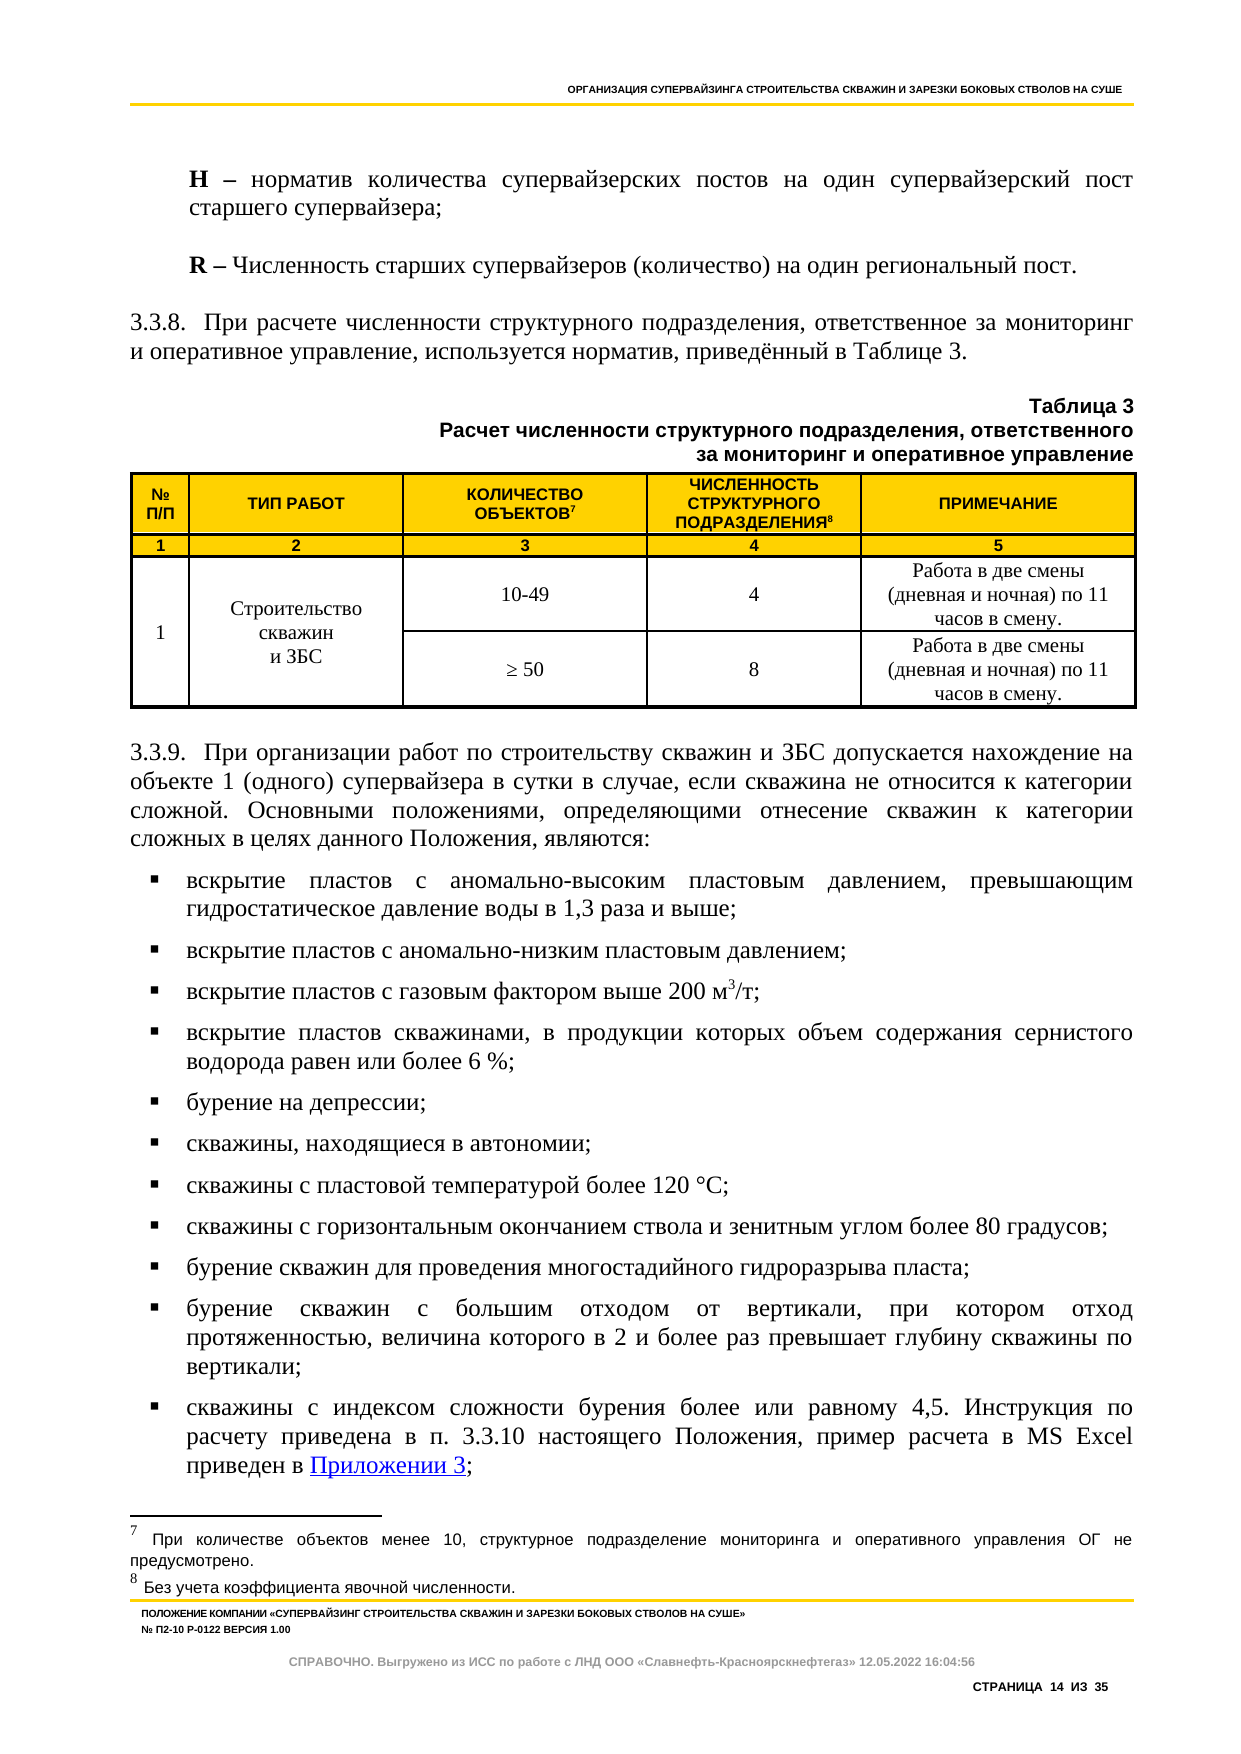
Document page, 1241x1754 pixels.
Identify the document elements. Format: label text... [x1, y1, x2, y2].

list вскрытие пластов с газовым фактором выше 200 м3/т; [149, 976, 1134, 1005]
list скважины, находящиеся в автономии; [149, 1128, 1134, 1157]
table_cell 1 [133, 536, 188, 555]
table_header ТИП РАБОТ [190, 475, 402, 532]
list скважины с индексом сложности бурения более или равному 4,5. Инструкция по расчету приведена в п. 3.3.10 настоящего Положения, пример расчета в MS Excel приведен в Приложении 3; [149, 1392, 1134, 1478]
list При организации работ по строительству скважин и ЗБС допускается нахождение на объекте 1 (одного) супервайзера в сутки в случае, если скважина не относится к категории сложной. Основными положениями, определяющими отнесение скважин к категории сложных в целях данного Положения, являются: [130, 737, 1134, 852]
list бурение на депрессии; [149, 1087, 1134, 1116]
table_header ЧИСЛЕННОСТЬ СТРУКТУРНОГО ПОДРАЗДЕЛЕНИЯ [648, 475, 860, 532]
table_cell 2 [190, 536, 402, 555]
list скважины с пластовой температурой более 120 °С; [149, 1170, 1134, 1198]
list скважины с горизонтальным окончанием ствола и зенитным углом более 80 градусов; [149, 1211, 1134, 1240]
table_cell 5 [862, 536, 1134, 555]
table_cell 4 [648, 536, 860, 555]
table_cell Работа в две смены (дневная и ночная) по 11 часов в смену. [862, 632, 1134, 705]
list вскрытие пластов скважинами, в продукции которых объем содержания сернистого водорода равен или более 6 %; [149, 1017, 1134, 1075]
table_cell 4 [648, 558, 860, 630]
table_header ПРИМЕЧАНИЕ [862, 475, 1134, 532]
list бурение скважин с большим отходом от вертикали, при котором отход протяженностью, величина которого в 2 и более раз превышает глубину скважины по вертикали; [149, 1293, 1134, 1380]
list вскрытие пластов с аномально-высоким пластовым давлением, превышающим гидростатическое давление воды в 1,3 раза и выше; [149, 865, 1134, 922]
table_cell ≥ 50 [404, 632, 646, 705]
table_cell 10-49 [404, 558, 646, 630]
table_cell 3 [404, 536, 646, 555]
list При расчете численности структурного подразделения, ответственное за мониторинг и оперативное управление, используется норматив, приведённый в Таблице 3. [130, 307, 1134, 365]
text R – Численность старших супервайзеров (количество) на один региональный пост. [189, 250, 1134, 279]
table_cell Работа в две смены (дневная и ночная) по 11 часов в смену. [862, 558, 1134, 630]
table_cell 1 [133, 558, 188, 705]
text Таблица 3 [130, 394, 1134, 418]
list вскрытие пластов с аномально-низким пластовым давлением; [149, 935, 1134, 963]
list бурение скважин для проведения многостадийного гидроразрыва пласта; [149, 1252, 1134, 1281]
table_cell 8 [648, 632, 860, 705]
text Расчет численности структурного подразделения, ответственного за мониторинг и оперативное управление [130, 418, 1134, 466]
table_header № П/П [133, 475, 188, 532]
table_header КОЛИЧЕСТВО ОБЪЕКТОВ [404, 475, 646, 532]
text H – норматив количества супервайзерских постов на один супервайзерский пост старшего супервайзера; [189, 164, 1134, 221]
table_cell Строительство скважин и ЗБС [190, 558, 402, 705]
